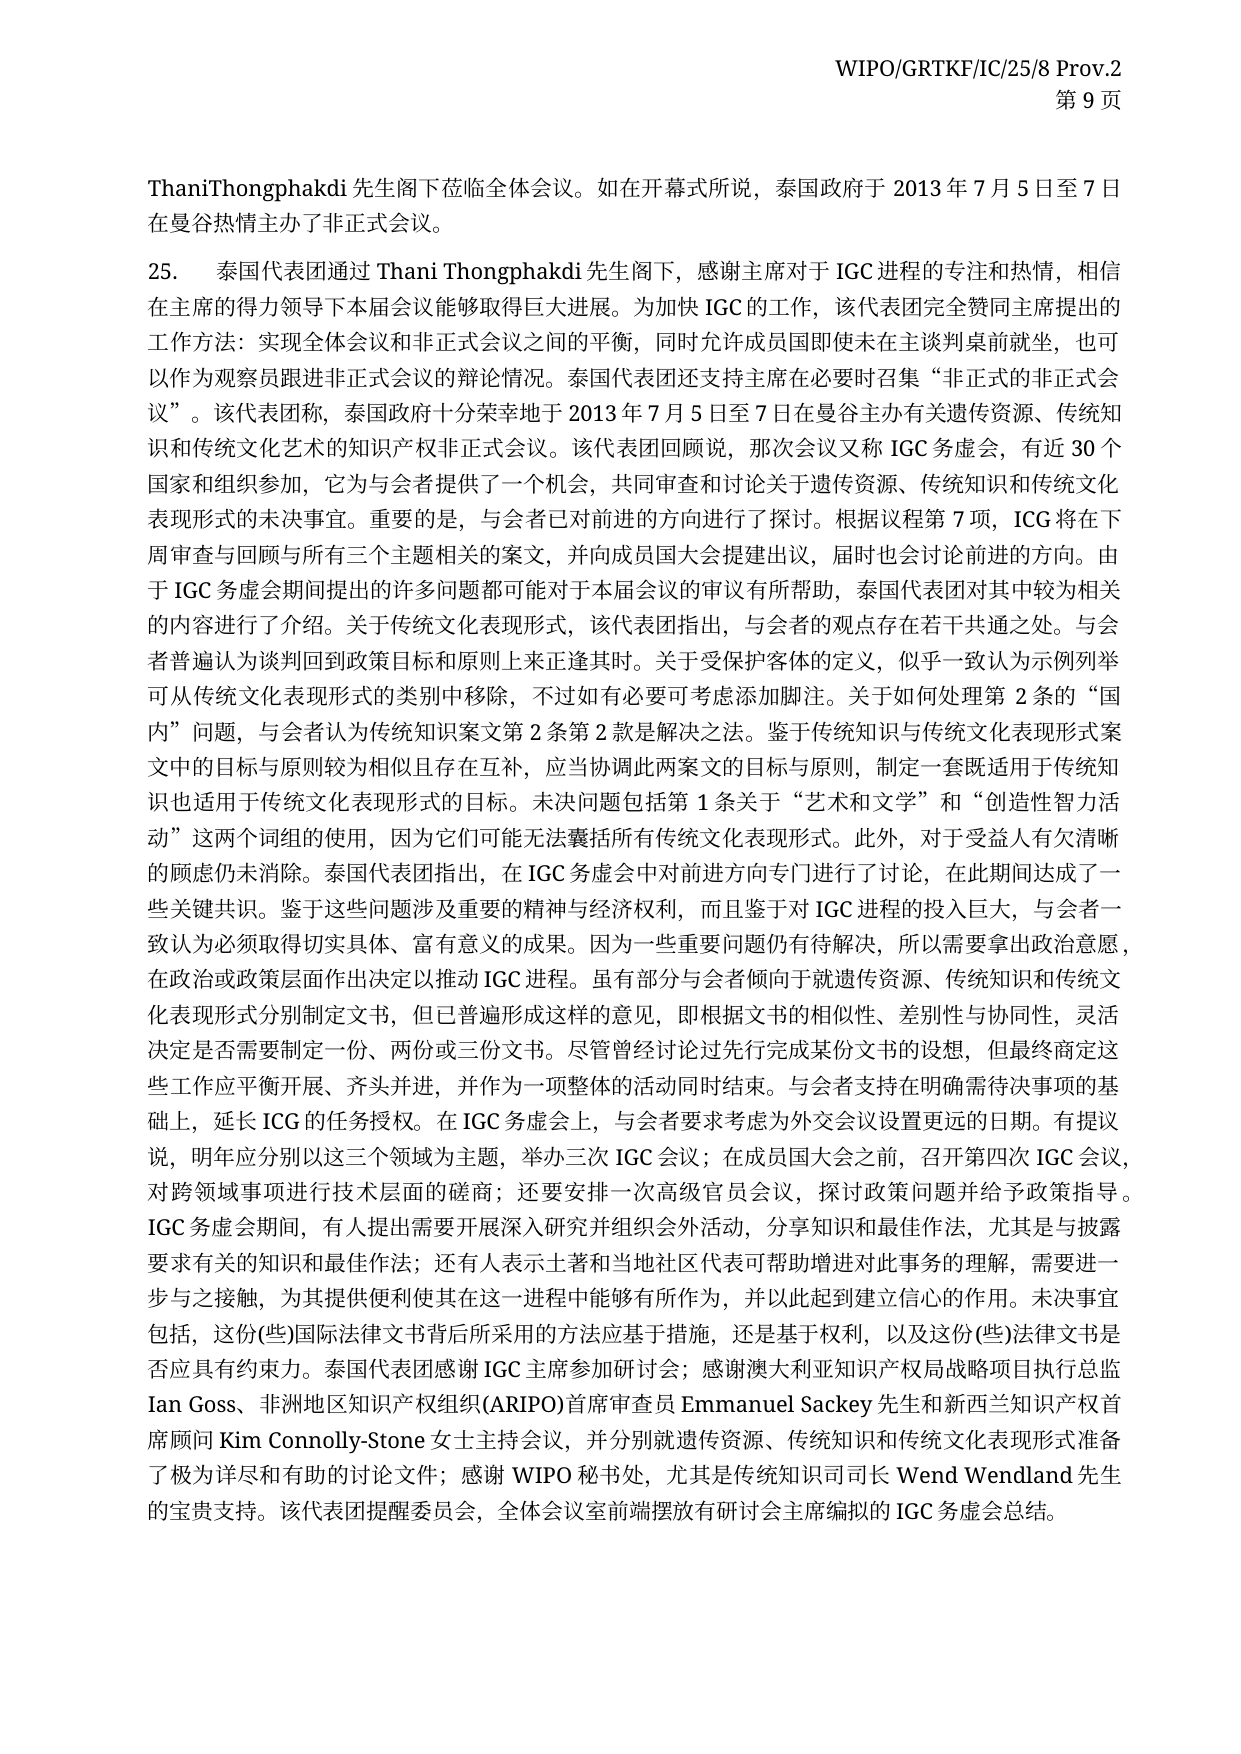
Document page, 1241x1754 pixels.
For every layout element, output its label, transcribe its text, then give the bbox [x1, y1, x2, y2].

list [148, 167, 1122, 238]
list 25. 泰国代表团通过Thani Thongphakdi先生阁下，感谢主席对于IGC进程的专注和热情，相信在主席的得力领导下本届会议能够取得巨大进展。为加快IGC的工作，该代表团完全赞同主席提出的工作方法：实现全体会议和非正式会议之间的平衡，同时允许成员国即使未在主谈判桌前就坐，也可以作为观察员跟进非正式会议的辩论情况。泰国代表团还支持主席在必要时召集“非正式的非正式会议”。该代表团称，泰国政府十分荣幸地于2013年7月5日至7日在曼谷主办有关遗传资源、传统知识和传统文化艺术的知识产权非正式会议。该代表团回顾说，那次会议又称IGC务虚会，有近30个国家和组织参加，它为与会者提供了一个机会，共同审查和讨论关于遗传资源、传统知识和传统文化表现形式的未决事宜。重要的是，与会者已对前进的方向进行了探讨。根据议程第7项，ICG将在下周审查与回顾与所有三个主题相关的案文，并向成员国大会提建出议，届时也会讨论前进的方向。由于IGC务虚会期间提出的许多问题都可能对于本届会议的审议有所帮助，泰国代表团对其中较为相关的内容进行了介绍。关于传统文化表现形式，该代表团指出，与会者的观点存在若干共通之处。与会者普遍认为谈判回到政策目标和原则上来正逢其时。关于受保护客体的定义，似乎一致认为示例列举可从传统文化表现形式的类别中移除，不过如有必要可考虑添加脚注。关于如何处理第2条的“国内”问题，与会者认为传统知识案文第2条第2款是解决之法。鉴于传统知识与传统文化表现形式案文中的目标与原则较为相似且存在互补，应当协调此两案文的目标与原则，制定一套既适用于传统知识也适用于传统文化表现形式的目标。未决问题包括第1条关于“艺术和文学”和“创造性智力活动”这两个词组的使用，因为它们可能无法囊括所有传统文化表现形式。此外，对于受益人有欠清晰的顾虑仍未消除。泰国代表团指出，在IGC务虚会中对前进方向专门进行了讨论，在此期间达成了一些关键共识。鉴于这些问题涉及重要的精神与经济权利，而且鉴于对IGC进程的投入巨大，与会者一致认为必须取得切实具体、富有意义的成果。因为一些重要问题仍有待解决，所以需要拿出政治意愿，在政治或政策层面作出决定以推动IGC进程。虽有部分与会者倾向于就遗传资源、传统知识和传统文化表现形式分别制定文书，但已普遍形成这样的意见，即根据文书的相似性、差别性与协同性，灵活决定是否需要制定一份、两份或三份文书。尽管曾经讨论过先行完成某份文书的设想，但最终商定这些工作应平衡开展、齐头并进，并作为一项整体的活动同时结束。与会者支持在明确需待决事项的基础上，延长ICG的任务授权。在IGC务虚会上，与会者要求考虑为外交会议设置更远的日期。有提议说，明年应分别以这三个领域为主题，举办三次IGC会议；在成员国大会之前，召开第四次IGC会议，对跨领域事项进行技术层面的磋商；还要安排一次高级官员会议，探讨政策问题并给予政策指导。IGC务虚会期间，有人提出需要开展深入研究并组织会外活动，分享知识和最佳作法，尤其是与披露要求有关的知识和最佳作法；还有人表示土著和当地社区代表可帮助增进对此事务的理解，需要进一步与之接触，为其提供便利使其在这一进程中能够有所作为，并以此起到建立信心的作用。未决事宜包括，这份(些)国际法律文书背后所采用的方法应基于措施，还是基于权利，以及这份(些)法律文书是否应具有约束力。泰国代表团感谢IGC主席参加研讨会；感谢澳大利亚知识产权局战略项目执行总监Ian Goss、非洲地区知识产权组织(ARIPO)首席审查员Emmanuel Sackey先生和新西兰知识产权首席顾问Kim Connolly-Stone女士主持会议，并分别就遗传资源、传统知识和传统文化表现形式准备了极为详尽和有助的讨论文件；感谢WIPO秘书处，尤其是传统知识司司长Wend Wendland先生的宝贵支持。该代表团提醒委员会，全体会议室前端摆放有研讨会主席编拟的IGC务虚会总结。 [148, 251, 1122, 1526]
